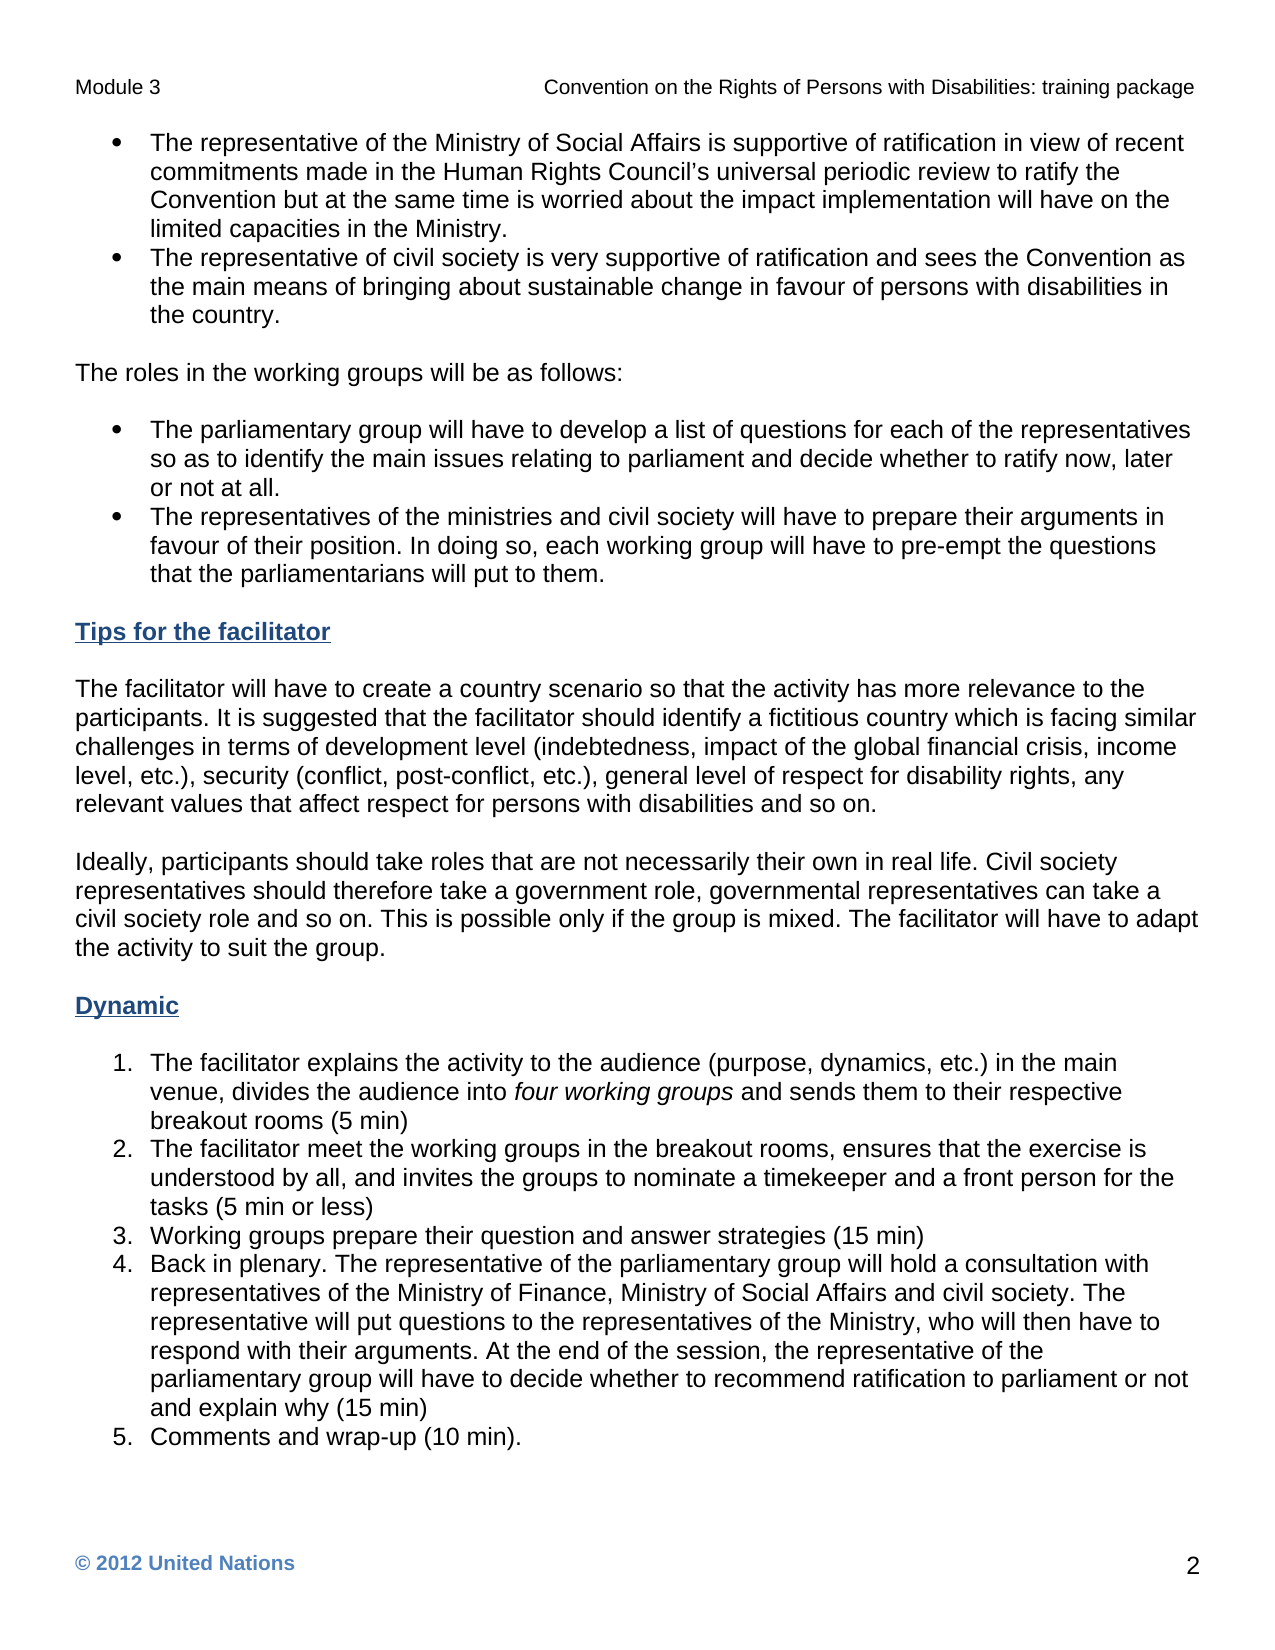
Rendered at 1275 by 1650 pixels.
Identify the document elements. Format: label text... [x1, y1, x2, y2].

list The representative of civil society is very supportive of ratification and sees the Convention as the main means of bringing about sustainable change in favour of persons with disabilities in the country. [112, 243, 1200, 329]
list The facilitator explains the activity to the audience (purpose, dynamics, etc.) in the main venue, divides the audience into four working groups and sends them to their respective breakout rooms (5 min) [112, 1048, 1200, 1134]
text Tips for the facilitator [75, 617, 1200, 646]
list The facilitator meet the working groups in the breakout rooms, ensures that the exercise is understood by all, and invites the groups to nominate a timekeeper and a front person for the tasks (5 min or less) [112, 1134, 1200, 1221]
list The parliamentary group will have to develop a list of questions for each of the representatives so as to identify the main issues relating to parliament and decide whether to ratify now, later or not at all. [112, 415, 1200, 502]
text The roles in the working groups will be as follows: [75, 358, 1200, 387]
list Back in plenary. The representative of the parliamentary group will hold a consultation with representatives of the Ministry of Finance, Ministry of Social Affairs and civil society. The representative will put questions to the representatives of the Ministry, who will then have to respond with their arguments. At the end of the session, the representative of the parliamentary group will have to decide whether to recommend ratification to parliament or not and explain why (15 min) [112, 1249, 1200, 1422]
list Working groups prepare their question and answer strategies (15 min) [112, 1221, 1200, 1249]
text Ideally, participants should take roles that are not necessarily their own in real life. Civil society representatives should therefore take a government role, governmental representatives can take a civil society role and so on. This is possible only if the group is mixed. The facilitator will have to adapt the activity to suit the group. [75, 847, 1200, 962]
list The representatives of the ministries and civil society will have to prepare their arguments in favour of their position. In doing so, each working group will have to pre-empt the questions that the parliamentarians will put to them. [112, 502, 1200, 588]
list Comments and wrap-up (10 min). [112, 1422, 1200, 1451]
text Dynamic [75, 991, 1200, 1019]
list The representative of the Ministry of Social Affairs is supportive of ratification in view of recent commitments made in the Human Rights Council’s universal periodic review to ratify the Convention but at the same time is worried about the impact implementation will have on the limited capacities in the Ministry. [112, 128, 1200, 243]
text The facilitator will have to create a country scenario so that the activity has more relevance to the participants. It is suggested that the facilitator should identify a fictitious country which is facing similar challenges in terms of development level (indebtedness, impact of the global financial crisis, income level, etc.), security (conflict, post-conflict, etc.), general level of respect for disability rights, any relevant values that affect respect for persons with disabilities and so on. [75, 674, 1200, 818]
